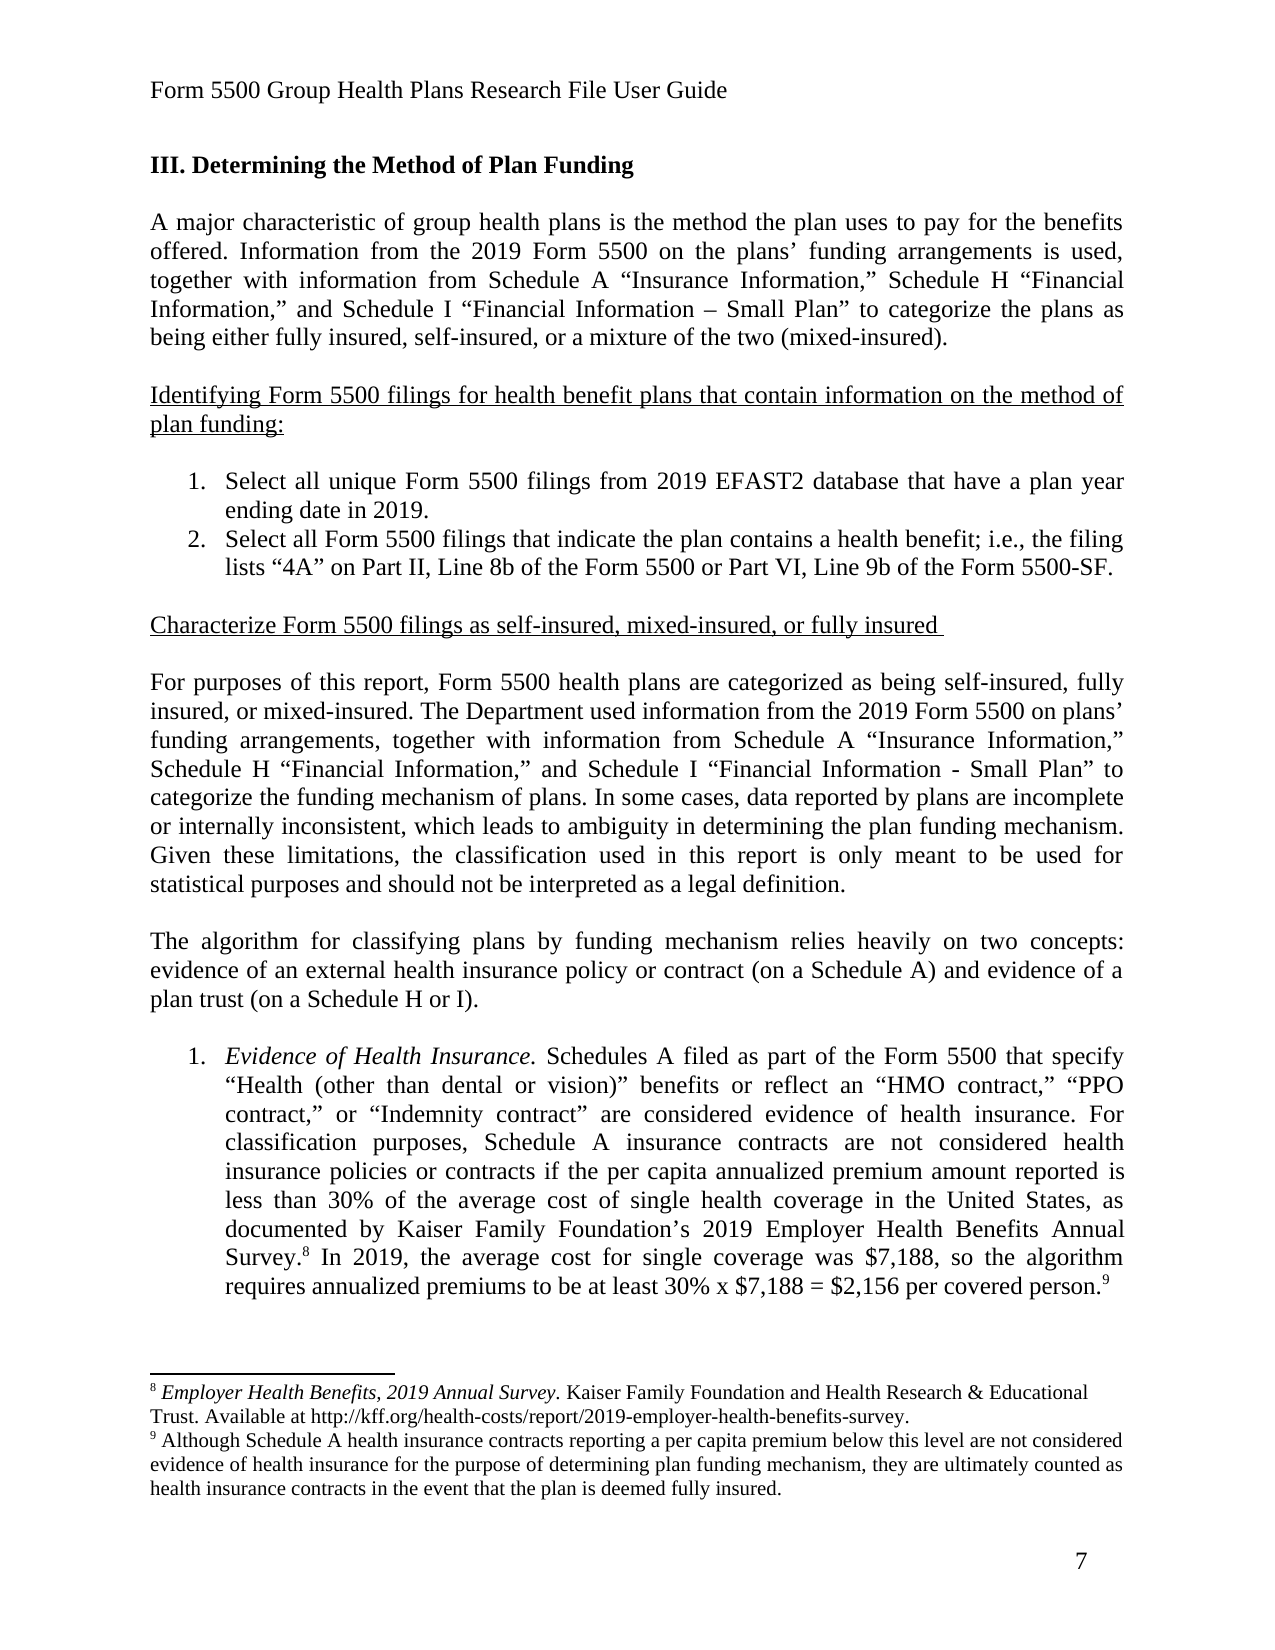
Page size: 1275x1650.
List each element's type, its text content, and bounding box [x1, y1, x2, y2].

text The algorithm for classifying plans by funding mechanism relies heavily on two concepts: evidence of an external health insurance policy or contract (on a Schedule A) and evidence of a plan trust (on a Schedule H or I). [150, 926, 1125, 1012]
list Evidence of Health Insurance. Schedules A filed as part of the Form 5500 that specify “Health (other than dental or vision)” benefits or reflect an “HMO contract,” “PPO contract,” or “Indemnity contract” are considered evidence of health insurance. For classification purposes, Schedule A insurance contracts are not considered health insurance policies or contracts if the per capita annualized premium amount reported is less than 30% of the average cost of single health coverage in the United States, as documented by Kaiser Family Foundation’s 2019 Employer Health Benefits Annual Survey. In 2019, the average cost for single coverage was $7,188, so the algorithm requires annualized premiums to be at least 30% x $7,188 = $2,156 per covered person. [187, 1041, 1125, 1300]
text For purposes of this report, Form 5500 health plans are categorized as being self-insured, fully insured, or mixed-insured. The Department used information from the 2019 Form 5500 on plans’ funding arrangements, together with information from Schedule A “Insurance Information,” Schedule H “Financial Information,” and Schedule I “Financial Information - Small Plan” to categorize the funding mechanism of plans. In some cases, data reported by plans are incomplete or internally inconsistent, which leads to ambiguity in determining the plan funding mechanism. Given these limitations, the classification used in this report is only meant to be used for statistical purposes and should not be interpreted as a legal definition. [150, 667, 1125, 897]
subtitle III. Determining the Method of Plan Funding [150, 150, 1125, 179]
subtitle Characterize Form 5500 filings as self-insured, mixed-insured, or fully insured [150, 610, 1125, 639]
text A major characteristic of group health plans is the method the plan uses to pay for the benefits offered. Information from the 2019 Form 5500 on the plans’ funding arrangements is used, together with information from Schedule A “Insurance Information,” Schedule H “Financial Information,” and Schedule I “Financial Information – Small Plan” to categorize the plans as being either fully insured, self-insured, or a mixture of the two (mixed-insured). [150, 207, 1125, 351]
list Select all Form 5500 filings that indicate the plan contains a health benefit; i.e., the filing lists “4A” on Part II, Line 8b of the Form 5500 or Part VI, Line 9b of the Form 5500-SF. [187, 524, 1125, 581]
list Select all unique Form 5500 filings from 2019 EFAST2 database that have a plan year ending date in 2019. [187, 466, 1125, 524]
subtitle Identifying Form 5500 filings for health benefit plans that contain information on the method of plan funding: [150, 380, 1125, 437]
